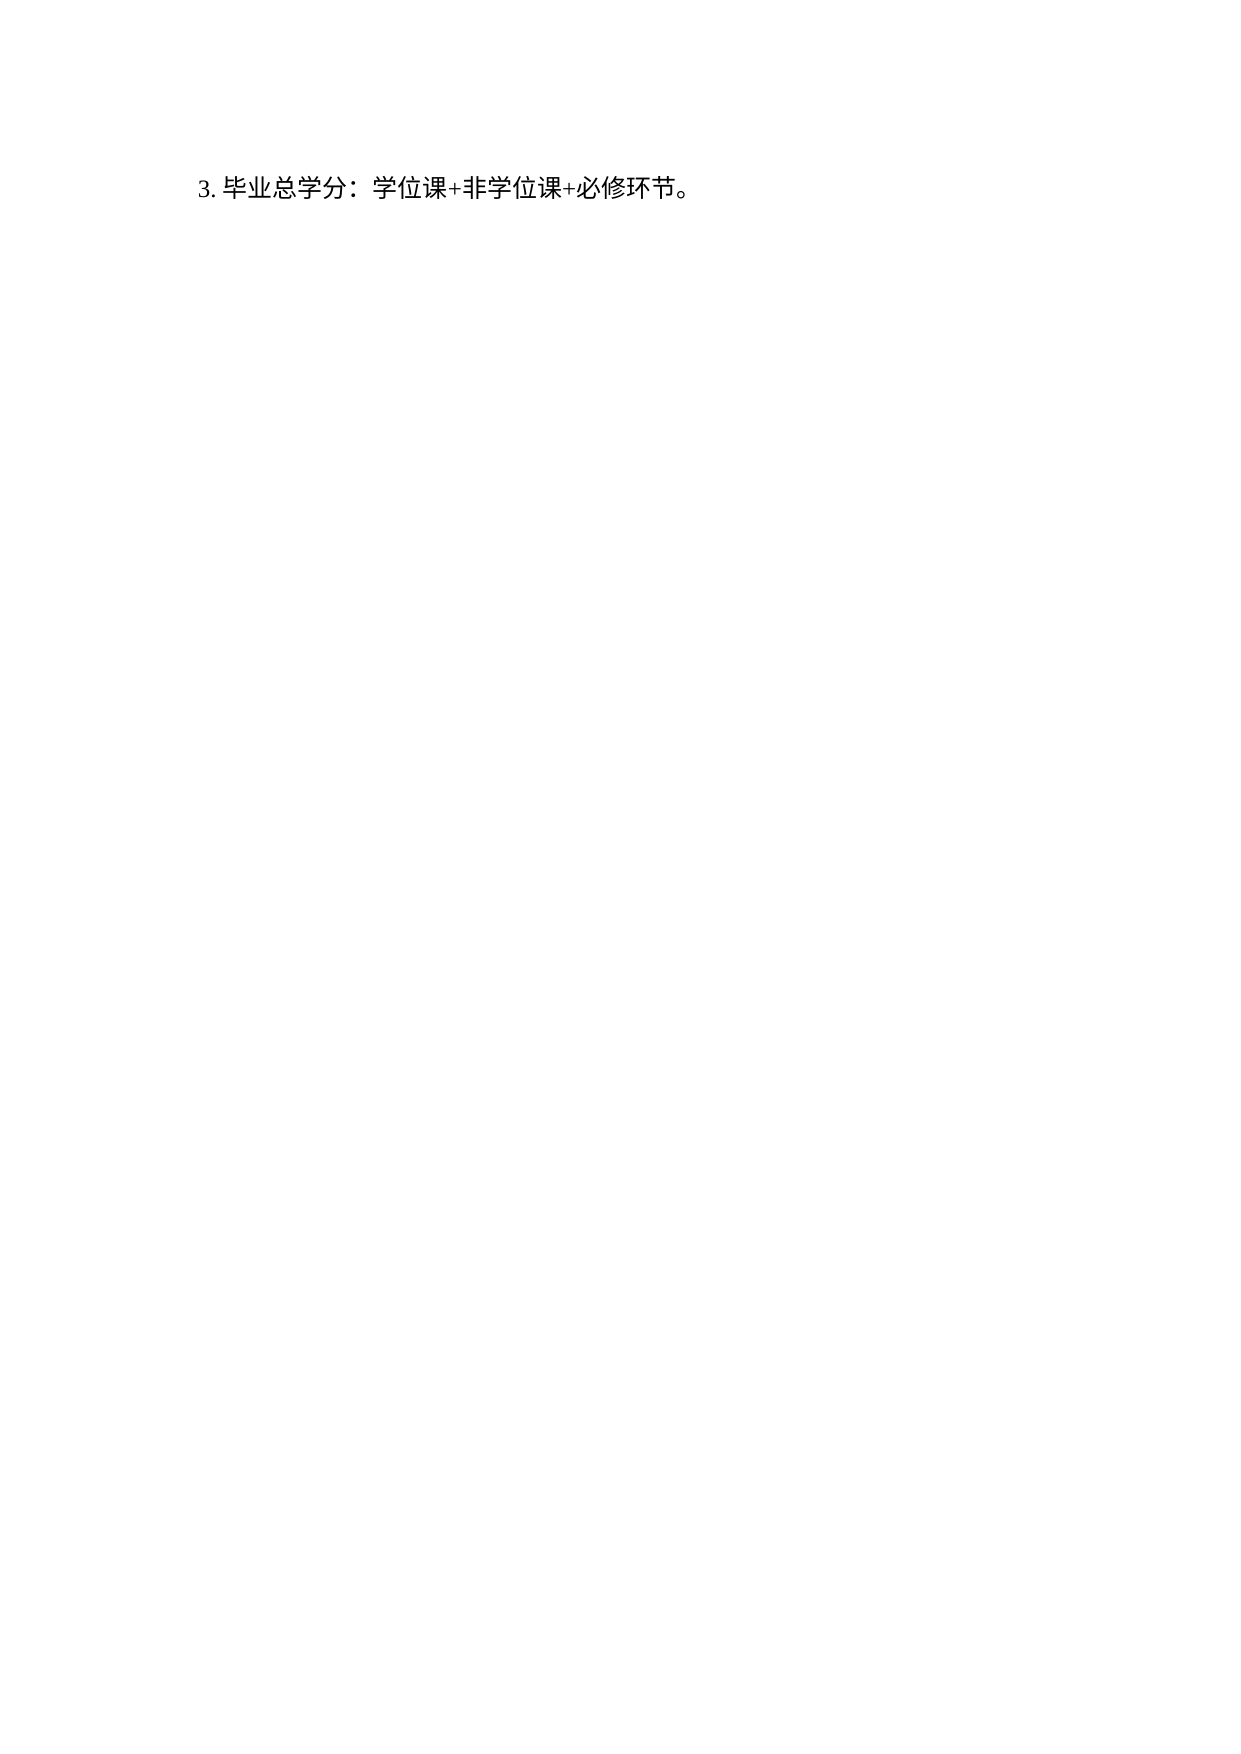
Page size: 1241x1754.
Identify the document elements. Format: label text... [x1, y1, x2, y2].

text 3. 毕业总学分：学位课+非学位课+必修环节。 [148, 154, 1092, 219]
